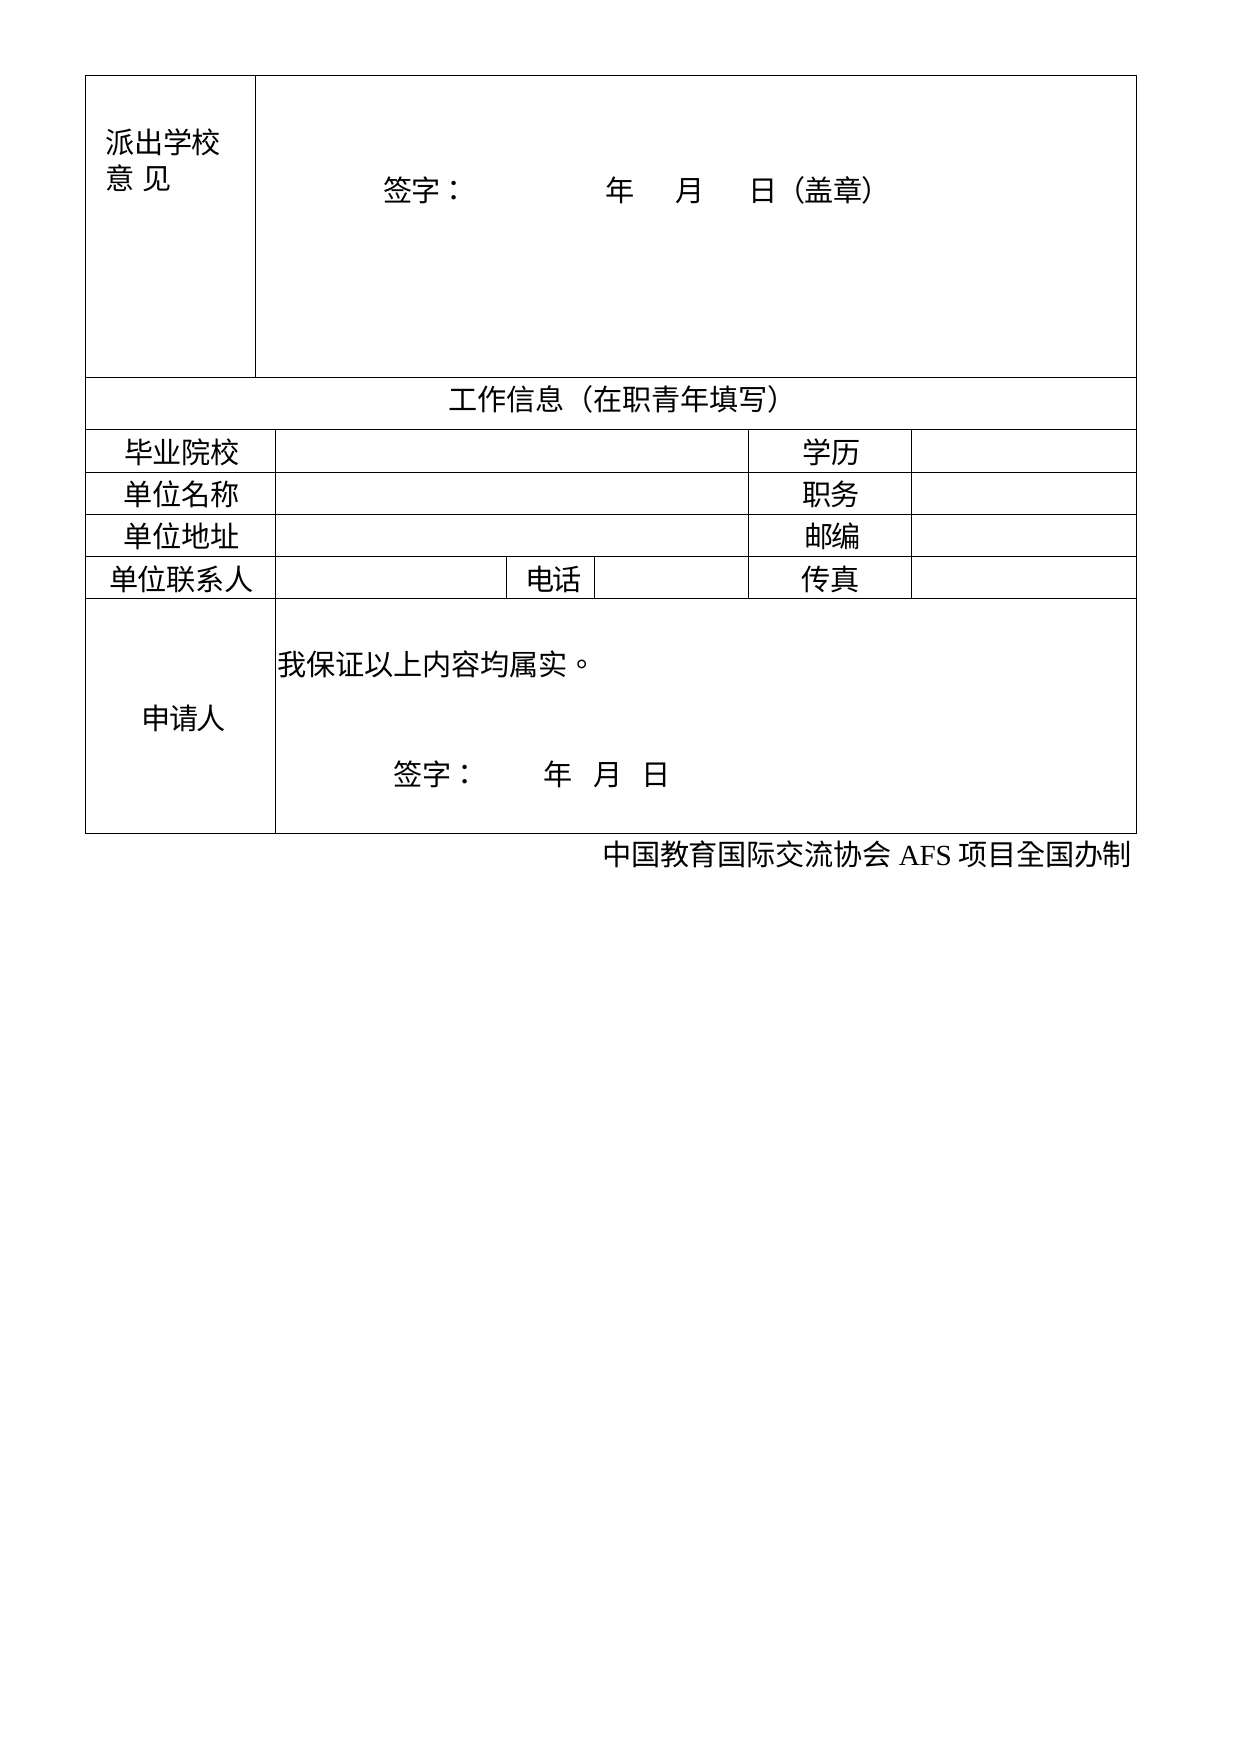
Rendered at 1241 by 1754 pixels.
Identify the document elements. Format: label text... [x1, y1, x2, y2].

table_cell [912, 430, 1136, 471]
table_cell [276, 473, 748, 514]
table_header 派出学校意 见 [86, 76, 255, 377]
table_cell [912, 473, 1136, 514]
table_cell 单位名称 [86, 473, 275, 514]
table_cell 毕业院校 [86, 430, 275, 471]
table_cell 职务 [749, 473, 911, 514]
table_cell 学历 [749, 430, 911, 471]
table_cell 我保证以上内容均属实。 签字： 年 月 日 [276, 599, 1136, 832]
table_cell 单位联系人 [86, 557, 275, 598]
table_cell 邮编 [749, 515, 911, 556]
table_cell [276, 557, 506, 598]
table_cell [276, 515, 748, 556]
table_cell [912, 557, 1136, 598]
table_cell 单位地址 [86, 515, 275, 556]
table_header 签字： 年 月 日（盖章） [256, 76, 1136, 377]
table_cell [595, 557, 748, 598]
table_cell 工作信息（在职青年填写） [86, 378, 1136, 429]
table_cell 传真 [749, 557, 911, 598]
table_cell [912, 515, 1136, 556]
table_cell [276, 430, 748, 471]
text 中国教育国际交流协会 AFS 项目全国办制 [86, 836, 1132, 872]
table_cell 电话 [507, 557, 594, 598]
table_cell 申请人 [86, 599, 275, 832]
